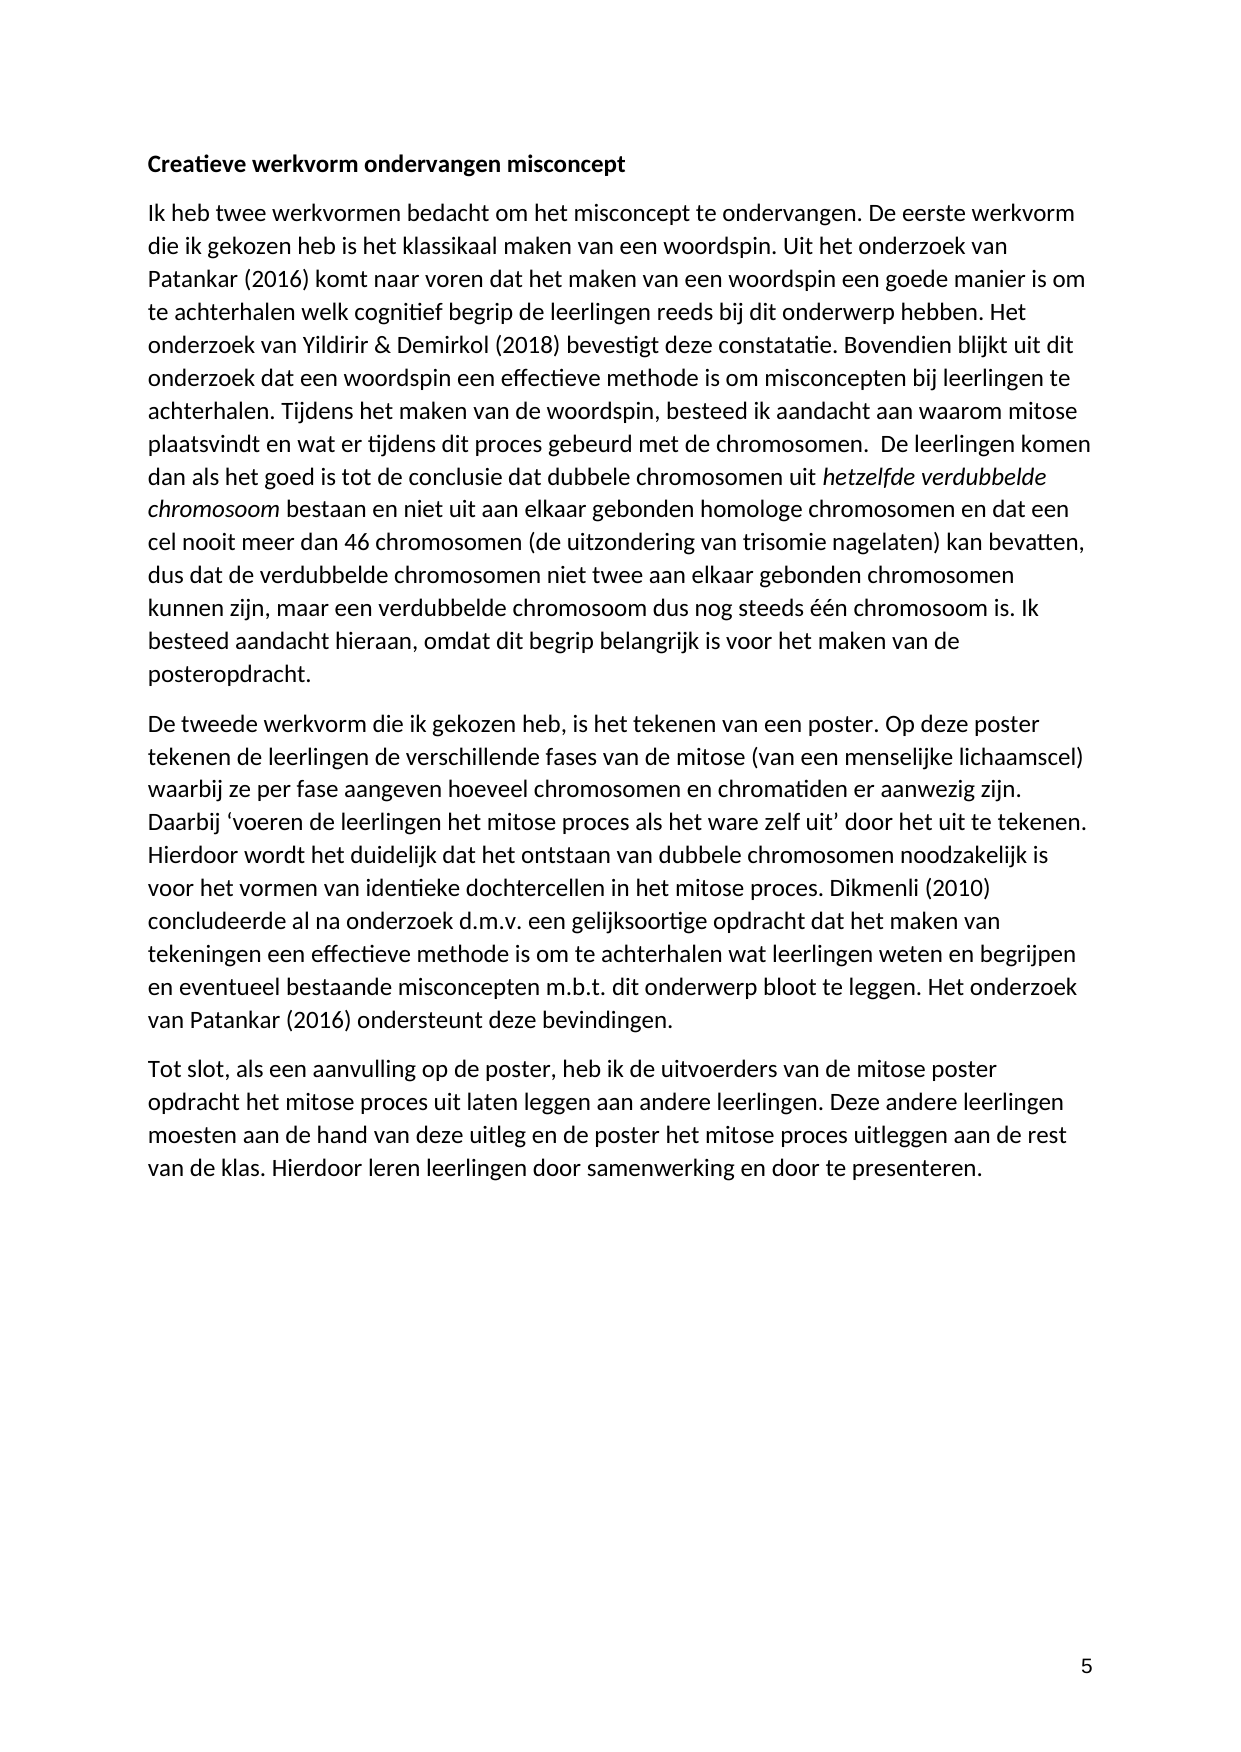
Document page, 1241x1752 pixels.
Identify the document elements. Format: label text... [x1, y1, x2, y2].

text Tot slot, als een aanvulling op de poster, heb ik de uitvoerders van de mitose poster opdracht het mitose proces uit laten leggen aan andere leerlingen. Deze andere leerlingen moesten aan de hand van deze uitleg en de poster het mitose proces uitleggen aan de rest van de klas. Hierdoor leren leerlingen door samenwerking en door te presenteren. [148, 1053, 1092, 1183]
text Creatieve werkvorm ondervangen misconcept [148, 148, 1092, 178]
text De tweede werkvorm die ik gekozen heb, is het tekenen van een poster. Op deze poster tekenen de leerlingen de verschillende fases van de mitose (van een menselijke lichaamscel) waarbij ze per fase aangeven hoeveel chromosomen en chromatiden er aanwezig zijn. Daarbij ‘voeren de leerlingen het mitose proces als het ware zelf uit’ door het uit te tekenen. Hierdoor wordt het duidelijk dat het ontstaan van dubbele chromosomen noodzakelijk is voor het vormen van identieke dochtercellen in het mitose proces. Dikmenli (2010) concludeerde al na onderzoek d.m.v. een gelijksoortige opdracht dat het maken van tekeningen een effectieve methode is om te achterhalen wat leerlingen weten en begrijpen en eventueel bestaande misconcepten m.b.t. dit onderwerp bloot te leggen. Het onderzoek van Patankar (2016) ondersteunt deze bevindingen. [148, 708, 1092, 1034]
text Ik heb twee werkvormen bedacht om het misconcept te ondervangen. De eerste werkvorm die ik gekozen heb is het klassikaal maken van een woordspin. Uit het onderzoek van Patankar (2016) komt naar voren dat het maken van een woordspin een goede manier is om te achterhalen welk cognitief begrip de leerlingen reeds bij dit onderwerp hebben. Het onderzoek van Yildirir & Demirkol (2018) bevestigt deze constatatie. Bovendien blijkt uit dit onderzoek dat een woordspin een effectieve methode is om misconcepten bij leerlingen te achterhalen. Tijdens het maken van de woordspin, besteed ik aandacht aan waarom mitose plaatsvindt en wat er tijdens dit proces gebeurd met de chromosomen. De leerlingen komen dan als het goed is tot de conclusie dat dubbele chromosomen uit hetzelfde verdubbelde chromosoom bestaan en niet uit aan elkaar gebonden homologe chromosomen en dat een cel nooit meer dan 46 chromosomen (de uitzondering van trisomie nagelaten) kan bevatten, dus dat de verdubbelde chromosomen niet twee aan elkaar gebonden chromosomen kunnen zijn, maar een verdubbelde chromosoom dus nog steeds één chromosoom is. Ik besteed aandacht hieraan, omdat dit begrip belangrijk is voor het maken van de posteropdracht. [148, 197, 1092, 689]
